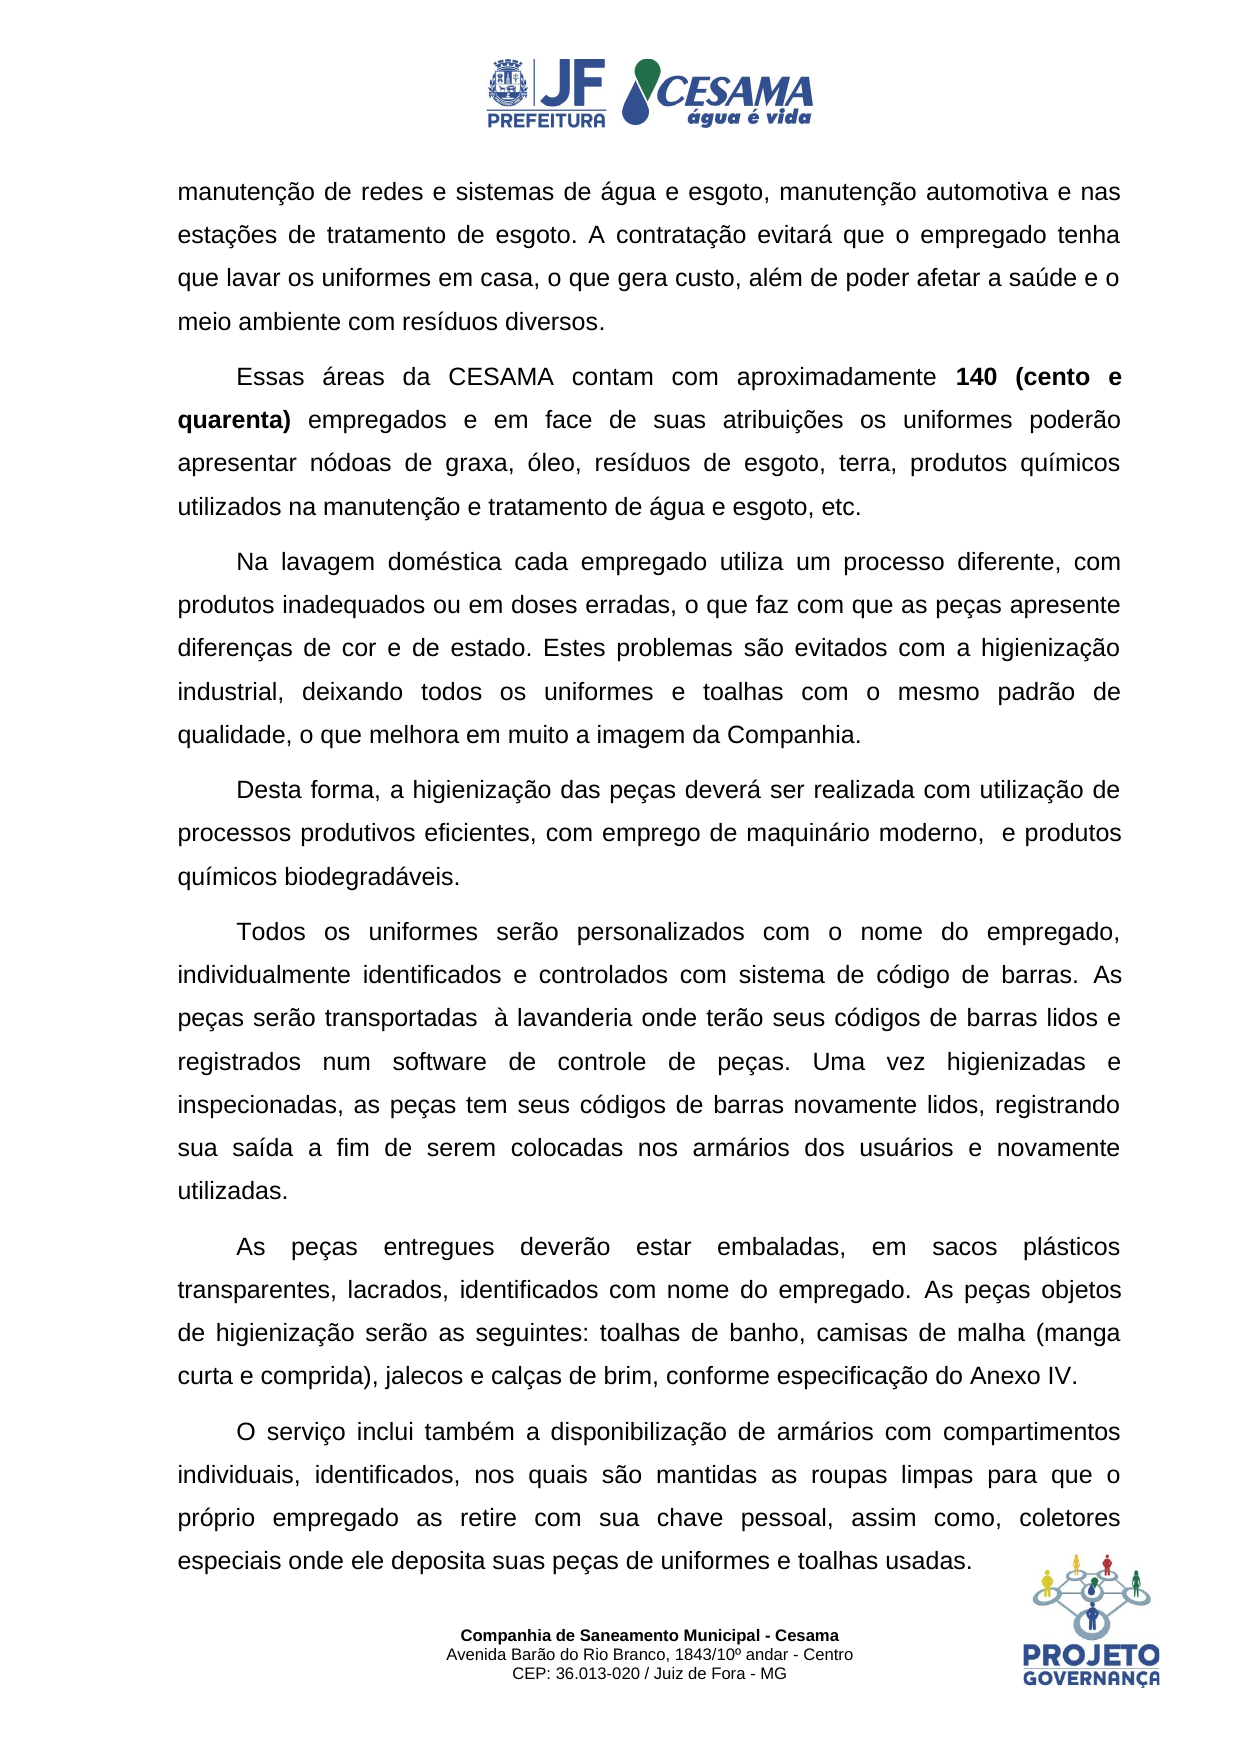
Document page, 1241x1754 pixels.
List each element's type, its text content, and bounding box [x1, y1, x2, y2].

text O serviço inclui também a disponibilização de armários com compartimentos individuais, identificados, nos quais são mantidas as roupas limpas para que o próprio empregado as retire com sua chave pessoal, assim como, coletores especiais onde ele deposita suas peças de uniformes e toalhas usadas. [177, 1417, 1122, 1575]
text Essas áreas da CESAMA contam com aproximadamente 140 (cento e quarenta) empregados e em face de suas atribuições os uniformes poderão apresentar nódoas de graxa, óleo, resíduos de esgoto, terra, produtos químicos utilizados na manutenção e tratamento de água e esgoto, etc. [177, 362, 1122, 520]
text Todos os uniformes serão personalizados com o nome do empregado, individualmente identificados e controlados com sistema de código de barras. As peças serão transportadas à lavanderia onde terão seus códigos de barras lidos e registrados num software de controle de peças. Uma vez higienizadas e inspecionadas, as peças tem seus códigos de barras novamente lidos, registrando sua saída a fim de serem colocadas nos armários dos usuários e novamente utilizadas. [177, 917, 1122, 1205]
text Na lavagem doméstica cada empregado utiliza um processo diferente, com produtos inadequados ou em doses erradas, o que faz com que as peças apresente diferenças de cor e de estado. Estes problemas são evitados com a higienização industrial, deixando todos os uniformes e toalhas com o mesmo padrão de qualidade, o que melhora em muito a imagem da Companhia. [177, 547, 1122, 748]
text As peças entregues deverão estar embaladas, em sacos plásticos transparentes, lacrados, identificados com nome do empregado. As peças objetos de higienização serão as seguintes: toalhas de banho, camisas de malha (manga curta e comprida), jalecos e calças de brim, conforme especificação do Anexo IV. [177, 1232, 1122, 1390]
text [177, 177, 1122, 335]
picture [486, 59, 813, 128]
text Desta forma, a higienização das peças deverá ser realizada com utilização de processos produtivos eficientes, com emprego de maquinário moderno, e produtos químicos biodegradáveis. [177, 775, 1122, 890]
picture [1023, 1554, 1160, 1688]
